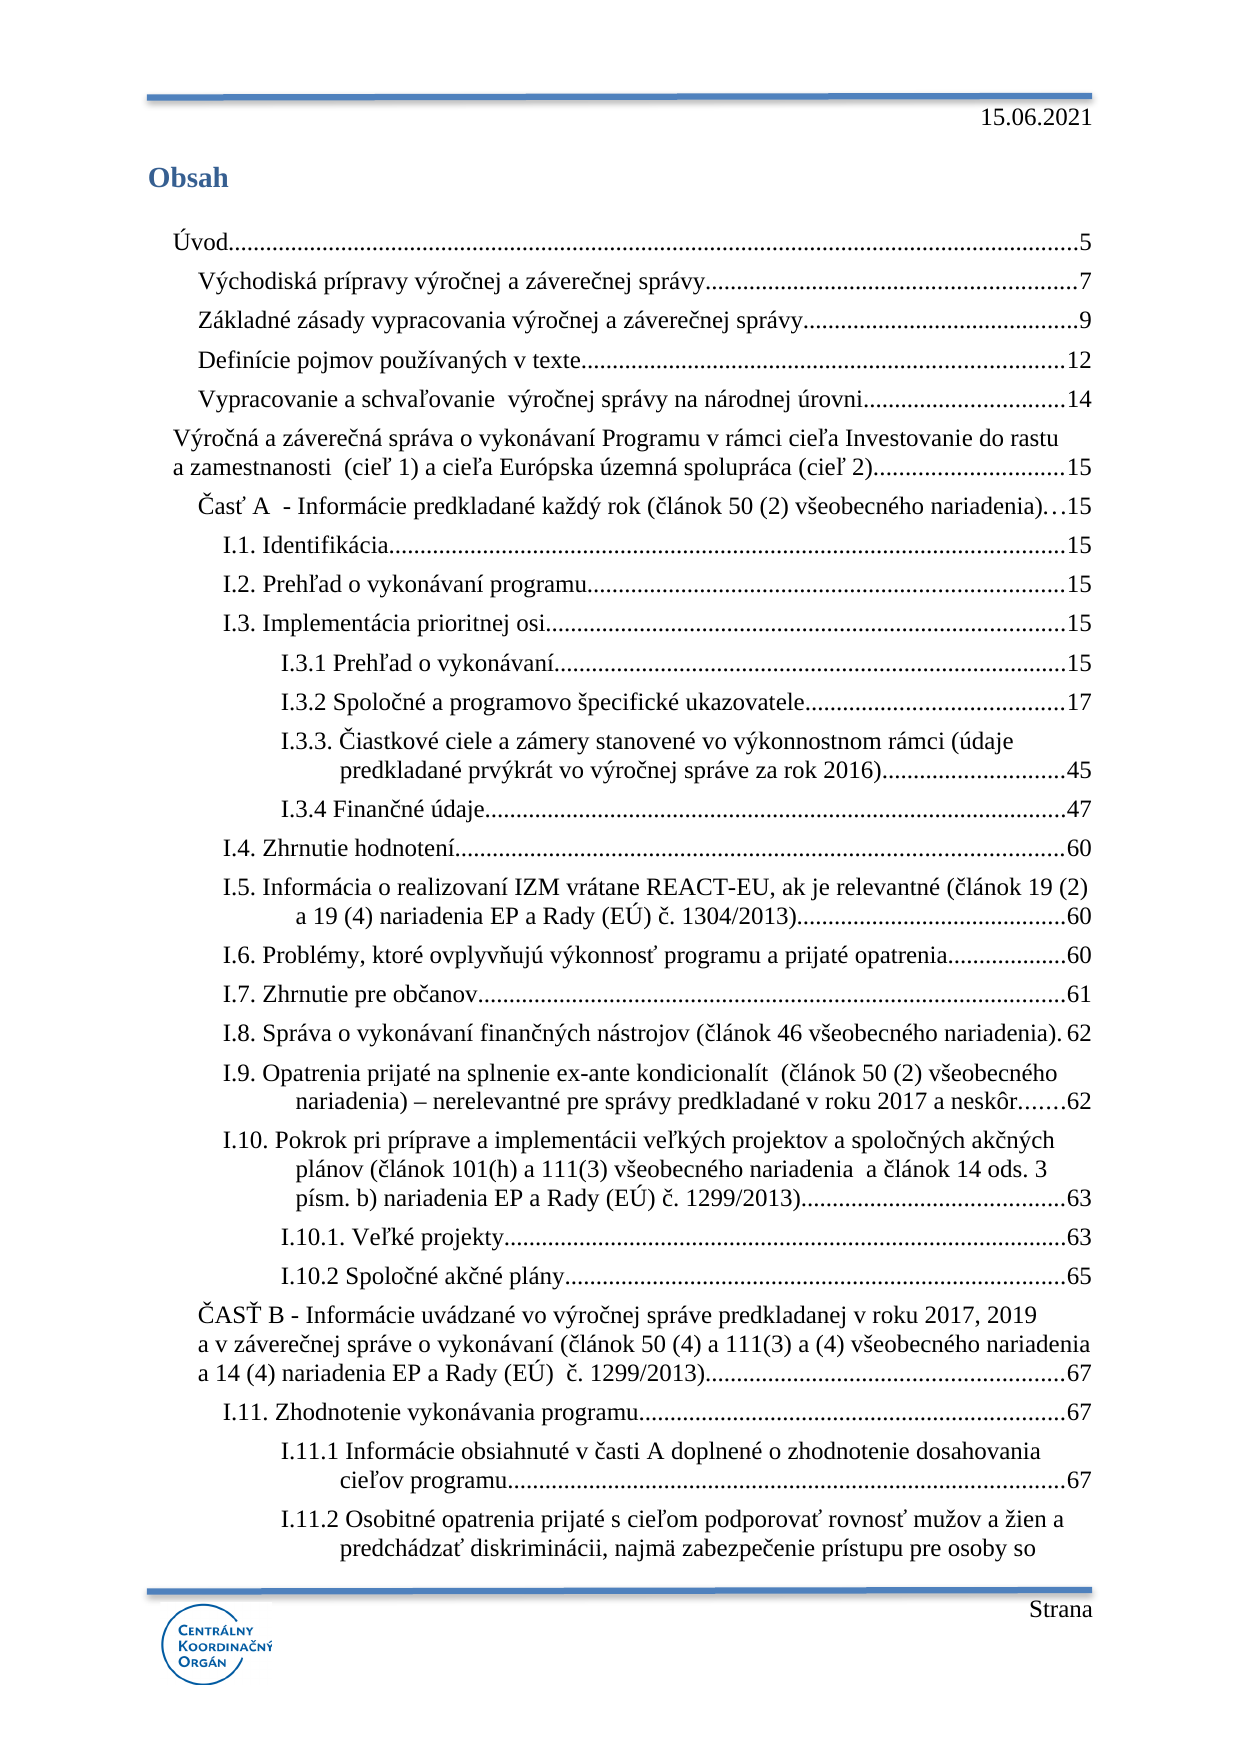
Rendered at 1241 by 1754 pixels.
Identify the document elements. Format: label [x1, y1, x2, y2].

picture [159, 1602, 272, 1684]
